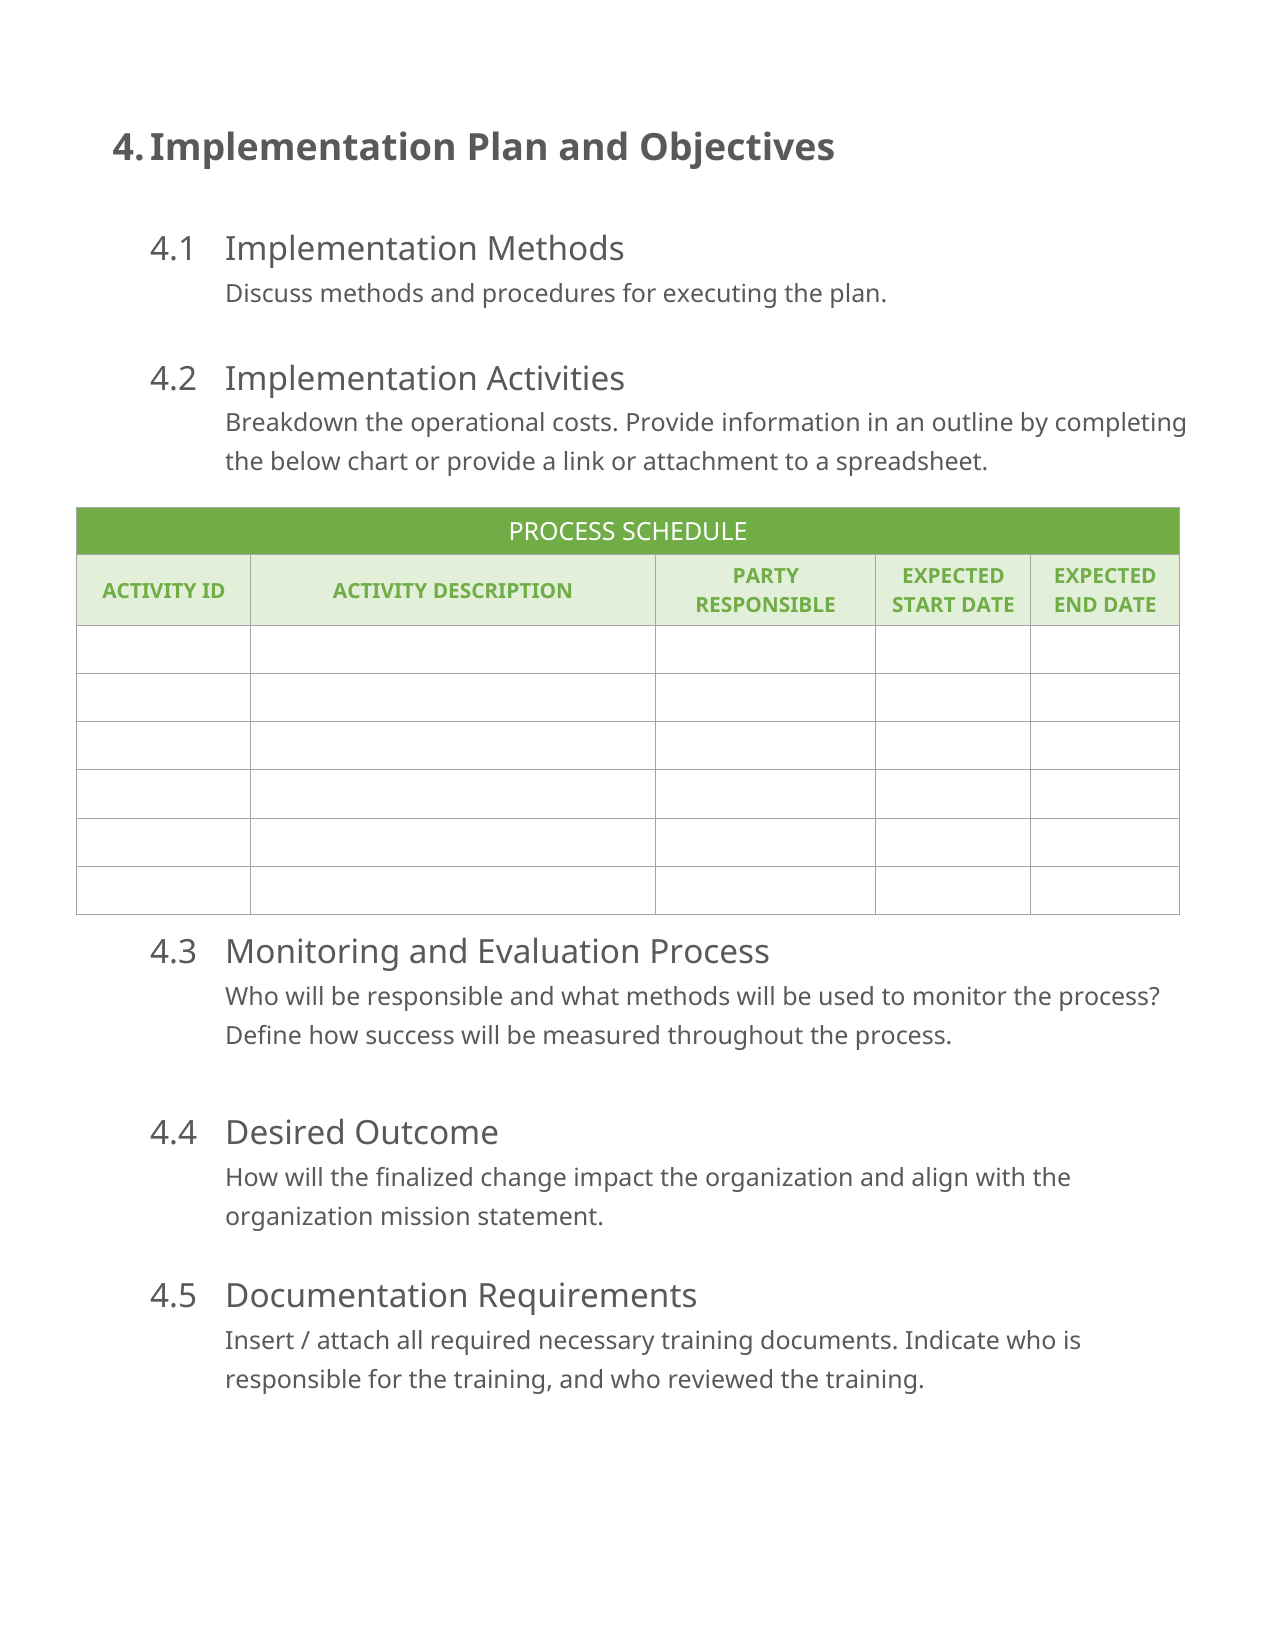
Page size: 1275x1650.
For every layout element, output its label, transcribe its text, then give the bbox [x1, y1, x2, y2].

table_cell [876, 722, 1030, 769]
table_cell [251, 626, 655, 673]
table_cell [1031, 867, 1179, 914]
table_cell [77, 819, 250, 866]
table_cell [77, 674, 250, 721]
table_cell [656, 770, 875, 818]
table_cell ACTIVITY DESCRIPTION [251, 555, 655, 625]
table_cell [656, 722, 875, 769]
table_cell [1031, 819, 1179, 866]
list Implementation Activities Breakdown the operational costs. Provide information in an outline by completing the below chart or provide a link or attachment to a spreadsheet. [150, 354, 1200, 478]
table_cell [77, 722, 250, 769]
table_cell ACTIVITY ID [77, 555, 250, 625]
table_cell PARTY RESPONSIBLE [656, 555, 875, 625]
table_cell [251, 674, 655, 721]
list Desired Outcome How will the finalized change impact the organization and align with the organization mission statement. [150, 1109, 1200, 1268]
table_cell [876, 770, 1030, 818]
list Implementation Methods Discuss methods and procedures for executing the plan. [150, 225, 1200, 309]
table_cell [1031, 722, 1179, 769]
table_cell [876, 626, 1030, 673]
table_cell [656, 674, 875, 721]
table_cell EXPECTED START DATE [876, 555, 1030, 625]
table_cell [876, 674, 1030, 721]
table_header PROCESS SCHEDULE [77, 508, 1179, 554]
table_cell [77, 626, 250, 673]
table_cell [876, 819, 1030, 866]
table_cell [876, 867, 1030, 914]
table_cell [77, 867, 250, 914]
table_cell [656, 819, 875, 866]
table_cell [251, 770, 655, 818]
table_cell [1031, 770, 1179, 818]
table_cell [251, 819, 655, 866]
table_cell [77, 770, 250, 818]
list Documentation Requirements Insert / attach all required necessary training documents. Indicate who is responsible for the training, and who reviewed the training. [150, 1272, 1200, 1396]
table_cell [656, 867, 875, 914]
table_cell [251, 722, 655, 769]
list Implementation Plan and Objectives [112, 121, 1200, 172]
table_cell [656, 626, 875, 673]
table_cell [1031, 674, 1179, 721]
table_cell [251, 867, 655, 914]
table_cell [1031, 626, 1179, 673]
table_cell EXPECTED END DATE [1031, 555, 1179, 625]
list Monitoring and Evaluation Process Who will be responsible and what methods will be used to monitor the process? Define how success will be measured throughout the process. [150, 574, 1200, 1052]
